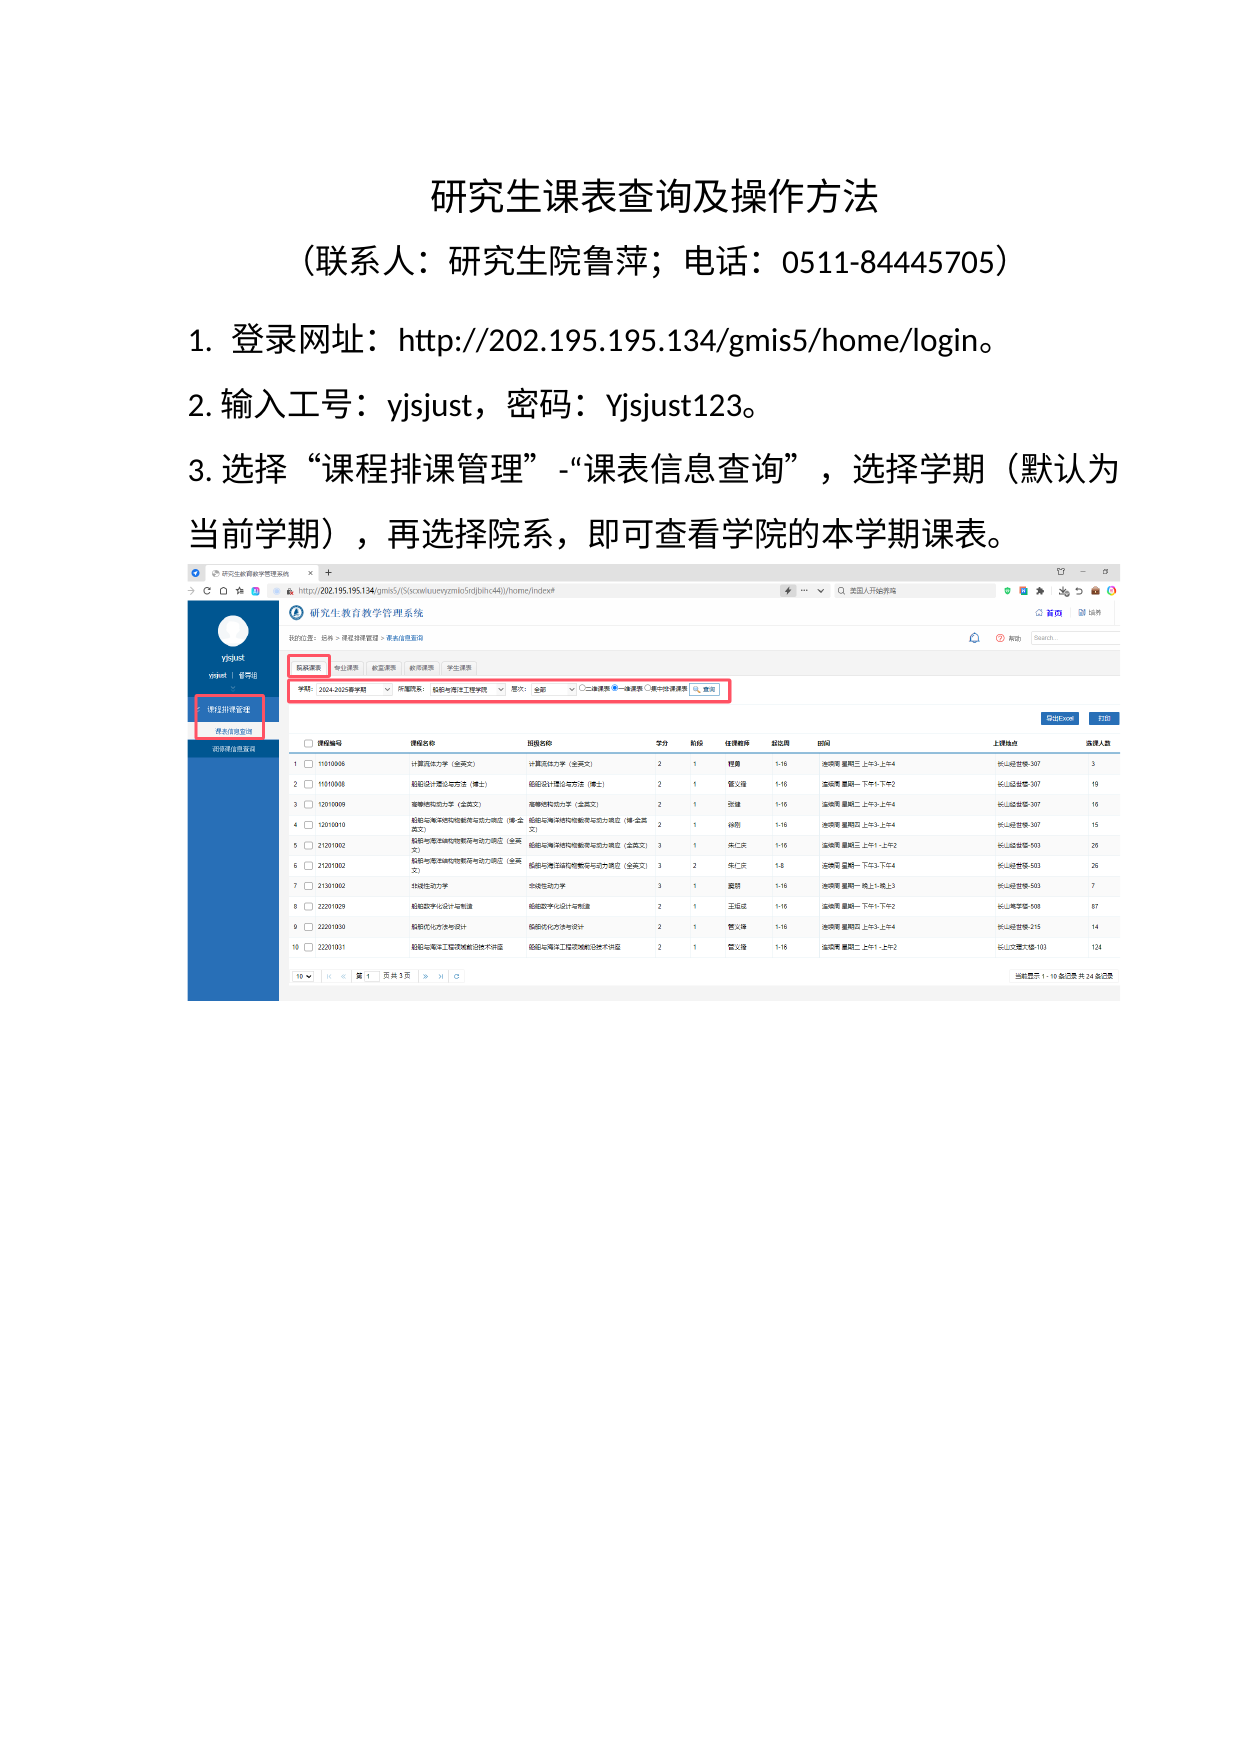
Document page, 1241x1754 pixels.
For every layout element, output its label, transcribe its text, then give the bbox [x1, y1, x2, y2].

list 登录网址：http://202.195.195.134/gmis5/home/login。 [187, 304, 1122, 369]
text （联系人：研究生院鲁萍；电话：0511-84445705） [187, 227, 1122, 292]
text 2. 输入工号：yjsjust，密码：Yjsjust123。 [187, 369, 1122, 434]
picture [187, 564, 1121, 1001]
text 研究生课表查询及操作方法 [187, 162, 1122, 227]
text 3. 选择“课程排课管理”-“课表信息查询”，选择学期（默认为当前学期），再选择院系，即可查看学院的本学期课表。 [187, 434, 1122, 564]
